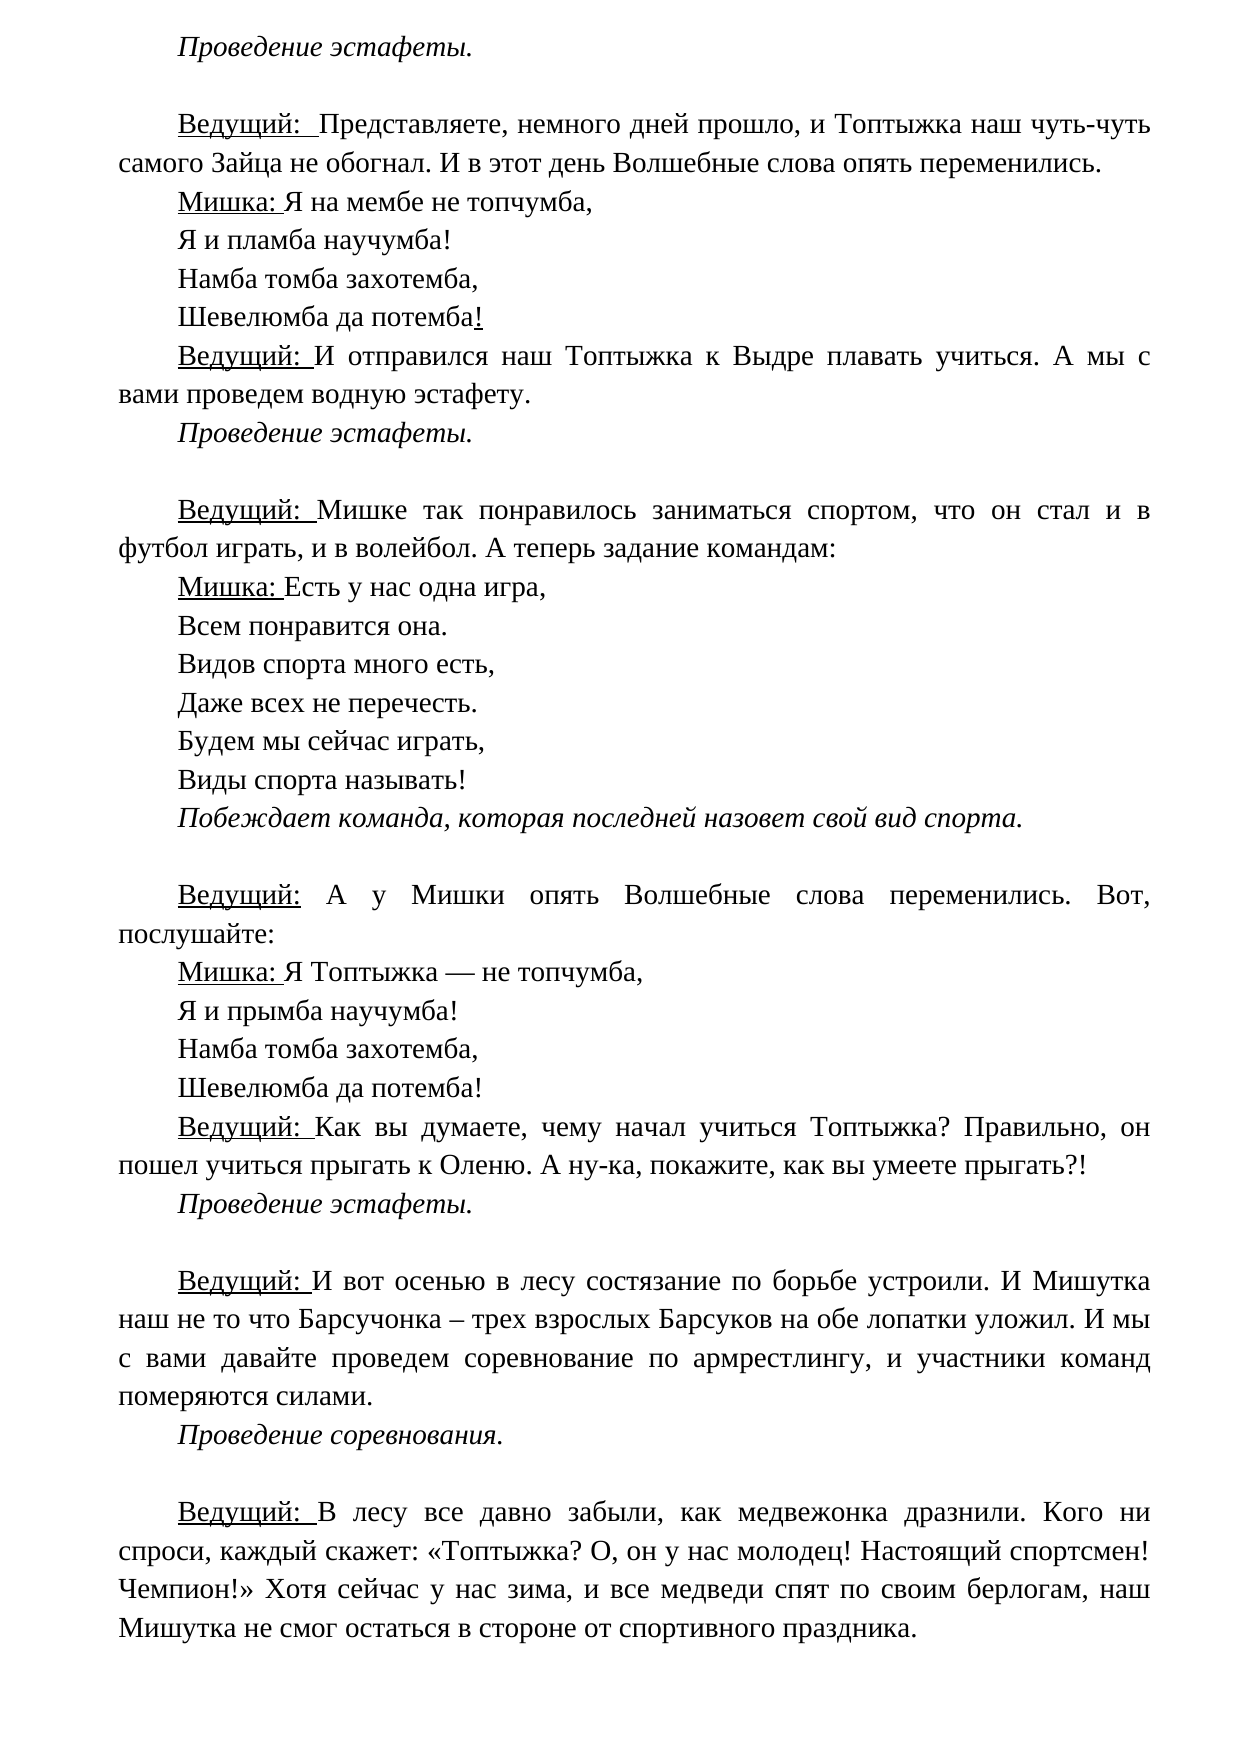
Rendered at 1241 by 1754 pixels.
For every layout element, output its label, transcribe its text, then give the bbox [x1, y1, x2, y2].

text Шевелюмба да потемба! [118, 299, 1152, 333]
text Будем мы сейчас играть, [118, 723, 1152, 757]
text Видов спорта много есть, [118, 646, 1152, 680]
text Всем понравится она. [118, 608, 1152, 641]
text Мишка: Я на мембе не топчумба, [118, 184, 1152, 217]
text Намба томба захотемба, [118, 1032, 1152, 1065]
text Я и прымба научумба! [118, 993, 1152, 1027]
text Шевелюмба да потемба! [118, 1070, 1152, 1104]
text Проведение эстафеты. [118, 415, 1152, 448]
text Ведущий: И вот осенью в лесу состязание по борьбе устроили. И Мишутка наш не то что Барсучонка – трех взрослых Барсуков на обе лопатки уложил. И мы с вами давайте проведем соревнование по армрестлингу, и участники команд померяются силами. [118, 1263, 1152, 1412]
text Даже всех не перечесть. [118, 685, 1152, 718]
text Побеждает команда, которая последней назовет свой вид спорта. [118, 800, 1152, 834]
text Мишка: Есть у нас одна игра, [118, 569, 1152, 603]
text Намба томба захотемба, [118, 261, 1152, 294]
text Я и пламба научумба! [118, 222, 1152, 256]
text Ведущий: Мишке так понравилось заниматься спортом, что он стал и в футбол играть, и в волейбол. А теперь задание командам: [118, 492, 1152, 564]
text Проведение эстафеты. [118, 1186, 1152, 1219]
text Ведущий: Как вы думаете, чему начал учиться Топтыжка? Правильно, он пошел учиться прыгать к Оленю. А ну-ка, покажите, как вы умеете прыгать?! [118, 1109, 1152, 1181]
text Мишка: Я Топтыжка — не топчумба, [118, 954, 1152, 988]
text Ведущий: А у Мишки опять Волшебные слова переменились. Вот, послушайте: [118, 877, 1152, 949]
text Ведущий: И отправился наш Топтыжка к Выдре плавать учиться. А мы с вами проведем водную эстафету. [118, 338, 1152, 410]
text Виды спорта называть! [118, 762, 1152, 795]
text Ведущий: Представляете, немного дней прошло, и Топтыжка наш чуть-чуть самого Зайца не обогнал. И в этот день Волшебные слова опять переменились. [118, 107, 1152, 179]
text Проведение эстафеты. [118, 29, 1152, 63]
text Проведение соревнования. [118, 1417, 1152, 1451]
text Ведущий: В лесу все давно забыли, как медвежонка дразнили. Кого ни спроси, каждый скажет: «Топтыжка? О, он у нас молодец! Настоящий спортсмен! Чемпион!» Хотя сейчас у нас зима, и все медведи спят по своим берлогам, наш Мишутка не смог остаться в стороне от спортивного праздника. [118, 1494, 1152, 1643]
